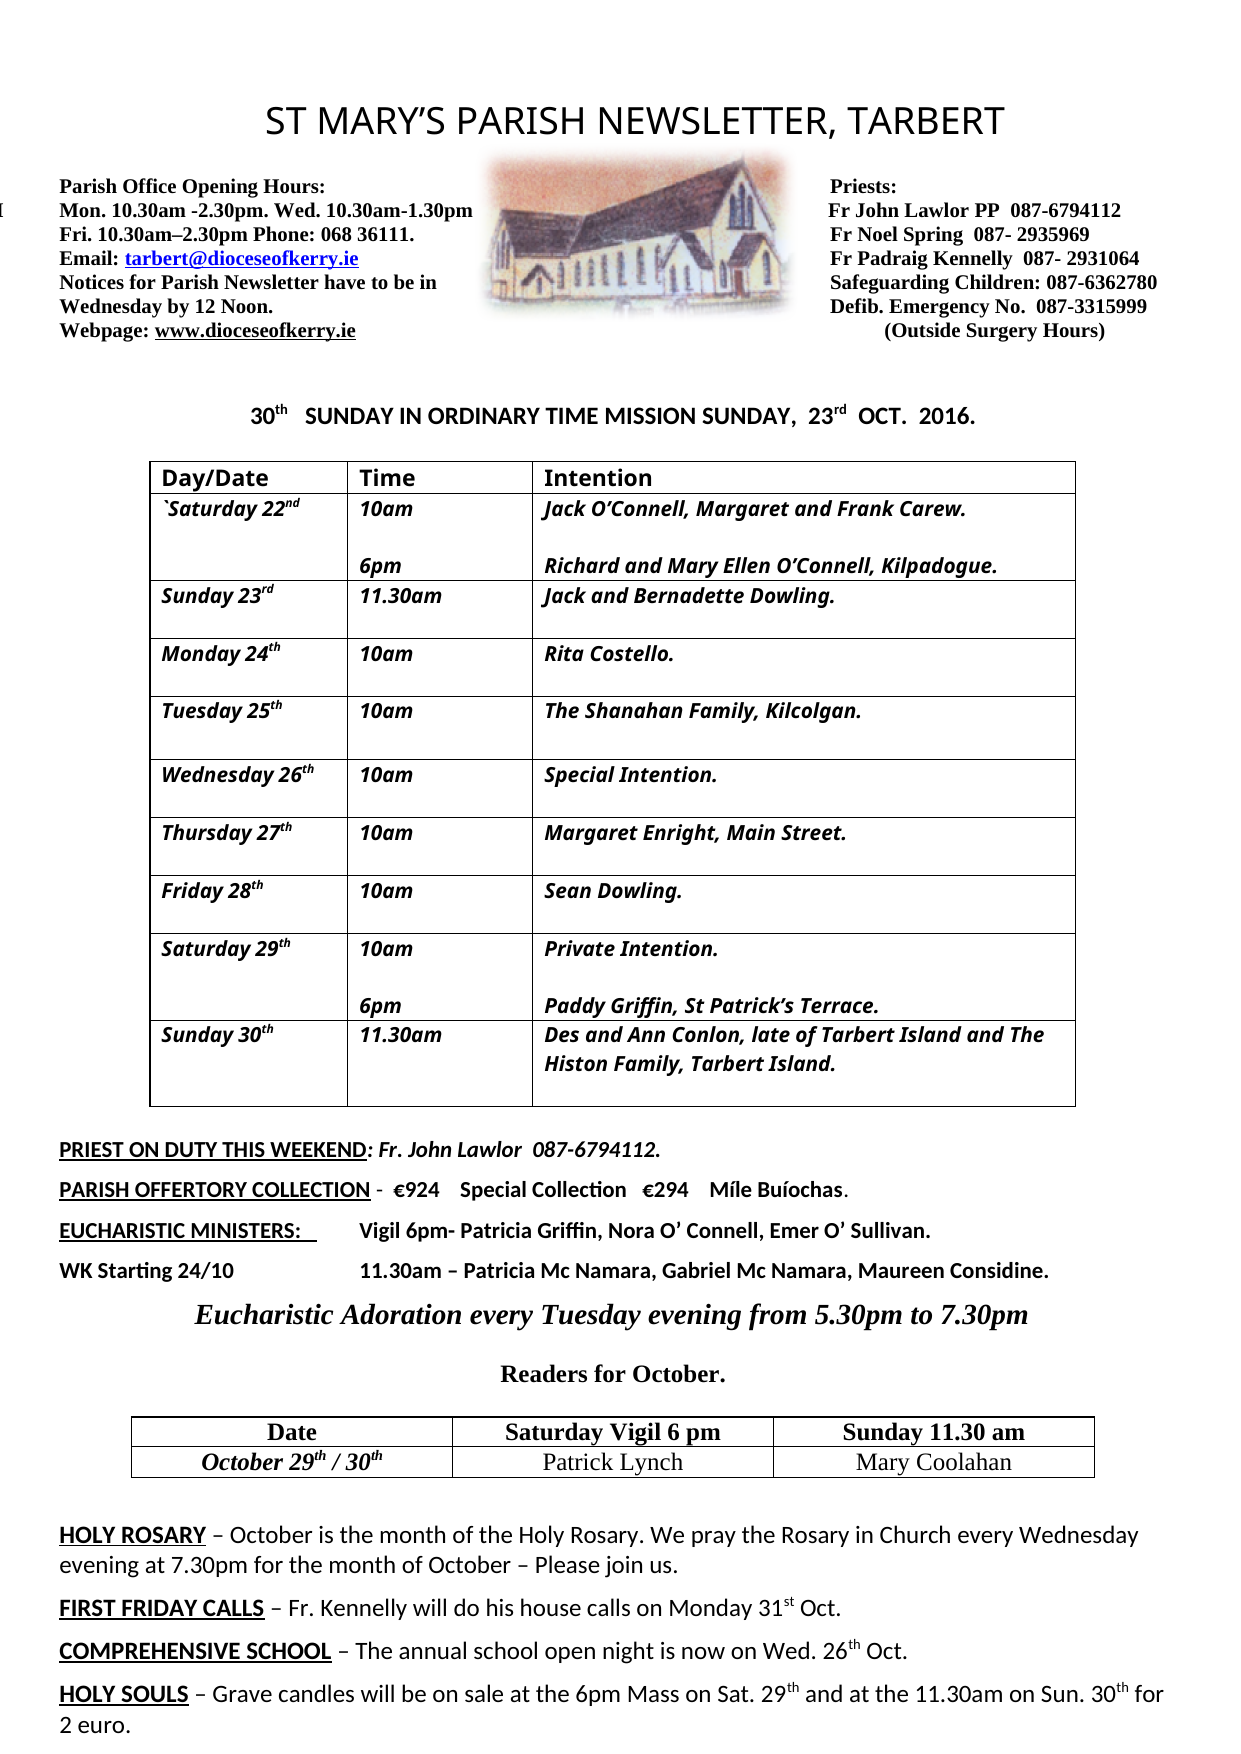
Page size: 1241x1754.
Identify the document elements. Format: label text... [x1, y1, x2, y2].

text WK Starting 24/10 11.30am – Patricia Mc Namara, Gabriel Mc Namara, Maureen Considine. [59, 1256, 1167, 1284]
text HOLY SOULS – Grave candles will be on sale at the 6pm Mass on Sat. 29th and at the 11.30am on Sun. 30th for 2 euro. [59, 1678, 1167, 1739]
text 30th SUNDAY IN ORDINARY TIME MISSION SUNDAY, 23rd OCT. 2016. [59, 400, 1167, 431]
text PRIEST ON DUTY THIS WEEKEND: Fr. John Lawlor 087-6794112. [59, 1135, 1167, 1163]
text Notices for Parish Newsletter have to be in Safeguarding Children: 087-6362780 Wednesday by 12 Noon. Defib. Emergency No. 087-3315999 [787, 270, 1167, 318]
table_header Intention [533, 462, 1075, 493]
picture [504, 172, 772, 295]
table_cell 10am [348, 697, 532, 759]
table_cell 10am [348, 639, 532, 696]
table_cell Sunday 30th [151, 1021, 347, 1106]
text HOLY ROSARY – October is the month of the Holy Rosary. We pray the Rosary in Church every Wednesday evening at 7.30pm for the month of October – Please join us. [59, 1519, 1167, 1580]
table_cell The Shanahan Family, Kilcolgan. [533, 697, 1075, 759]
text Webpage: www.dioceseofkerry.ie (Outside Surgery Hours) [59, 318, 1167, 342]
subtitle Fri. 10.30am–2.30pm Phone: 068 36111. Fr Noel Spring 087- 2935969 [798, 222, 1214, 246]
table_cell Wednesday 26th [151, 760, 347, 817]
table_header Time [348, 462, 532, 493]
table_cell 11.30am [348, 1021, 532, 1106]
table_cell 11.30am [348, 581, 532, 638]
text EUCHARISTIC MINISTERS: Vigil 6pm- Patricia Griffin, Nora O’ Connell, Emer O’ Sullivan. [59, 1216, 1167, 1244]
text Notices for Parish Newsletter have to be in Safeguarding Children: 087-6362780 Wednesday by 12 Noon. Defib. Emergency No. 087-3315999 [59, 270, 489, 318]
text Eucharistic Adoration every Tuesday evening from 5.30pm to 7.30pm [59, 1297, 1167, 1331]
table_cell Mary Coolahan [774, 1447, 1094, 1477]
text ST MARY’S PARISH NEWSLETTER, TARBERT [59, 94, 1167, 145]
text Readers for October. [59, 1359, 1167, 1388]
text FIRST FRIDAY CALLS – Fr. Kennelly will do his house calls on Monday 31st Oct. [59, 1592, 1167, 1623]
table_cell Des and Ann Conlon, late of Tarbert Island and The Histon Family, Tarbert Island. [533, 1021, 1075, 1106]
text M Mon. 10.30am -2.30pm. Wed. 10.30am-1.30pm Fr John Lawlor PP 087-6794112 [0, 198, 478, 222]
subtitle Email: tarbert@dioceseofkerry.ie Fr Padraig Kennelly 087- 2931064 [59, 246, 478, 270]
table_cell `Saturday 22nd [151, 494, 347, 580]
text Parish Office Opening Hours: Priests: [798, 174, 1167, 198]
table_cell Private Intention. Paddy Griffin, St Patrick’s Terrace. [533, 934, 1075, 1019]
table_cell Rita Costello. [533, 639, 1075, 696]
table_cell 10am 6pm [348, 934, 532, 1019]
subtitle Email: tarbert@dioceseofkerry.ie Fr Padraig Kennelly 087- 2931064 [798, 246, 1214, 270]
table_header Date [132, 1418, 452, 1446]
table_cell October 29th / 30th [132, 1447, 452, 1477]
subtitle Fri. 10.30am–2.30pm Phone: 068 36111. Fr Noel Spring 087- 2935969 [59, 222, 478, 246]
table_cell Patrick Lynch [453, 1447, 773, 1477]
table_header Sunday 11.30 am [774, 1418, 1094, 1446]
table_cell Saturday 29th [151, 934, 347, 1019]
text Parish Office Opening Hours: Priests: [59, 174, 478, 198]
table_header Saturday Vigil 6 pm [453, 1418, 773, 1446]
table_cell Special Intention. [533, 760, 1075, 817]
table_cell Sean Dowling. [533, 876, 1075, 933]
table_cell Jack O’Connell, Margaret and Frank Carew. Richard and Mary Ellen O’Connell, Kilpadogue. [533, 494, 1075, 580]
table_cell 10am 6pm [348, 494, 532, 580]
table_cell Thursday 27th [151, 818, 347, 875]
table_cell 10am [348, 760, 532, 817]
table_header Day/Date [151, 462, 347, 493]
table_cell Sunday 23rd [151, 581, 347, 638]
table_cell Monday 24th [151, 639, 347, 696]
table_cell Jack and Bernadette Dowling. [533, 581, 1075, 638]
table_cell Friday 28th [151, 876, 347, 933]
table_cell Margaret Enright, Main Street. [533, 818, 1075, 875]
text PARISH OFFERTORY COLLECTION - €924 Special Collection €294 Míle Buíochas. [59, 1175, 1167, 1203]
table_cell 10am [348, 818, 532, 875]
text M Mon. 10.30am -2.30pm. Wed. 10.30am-1.30pm Fr John Lawlor PP 087-6794112 [798, 198, 1167, 222]
table_cell 10am [348, 876, 532, 933]
text COMPREHENSIVE SCHOOL – The annual school open night is now on Wed. 26th Oct. [59, 1635, 1167, 1666]
table_cell Tuesday 25th [151, 697, 347, 759]
